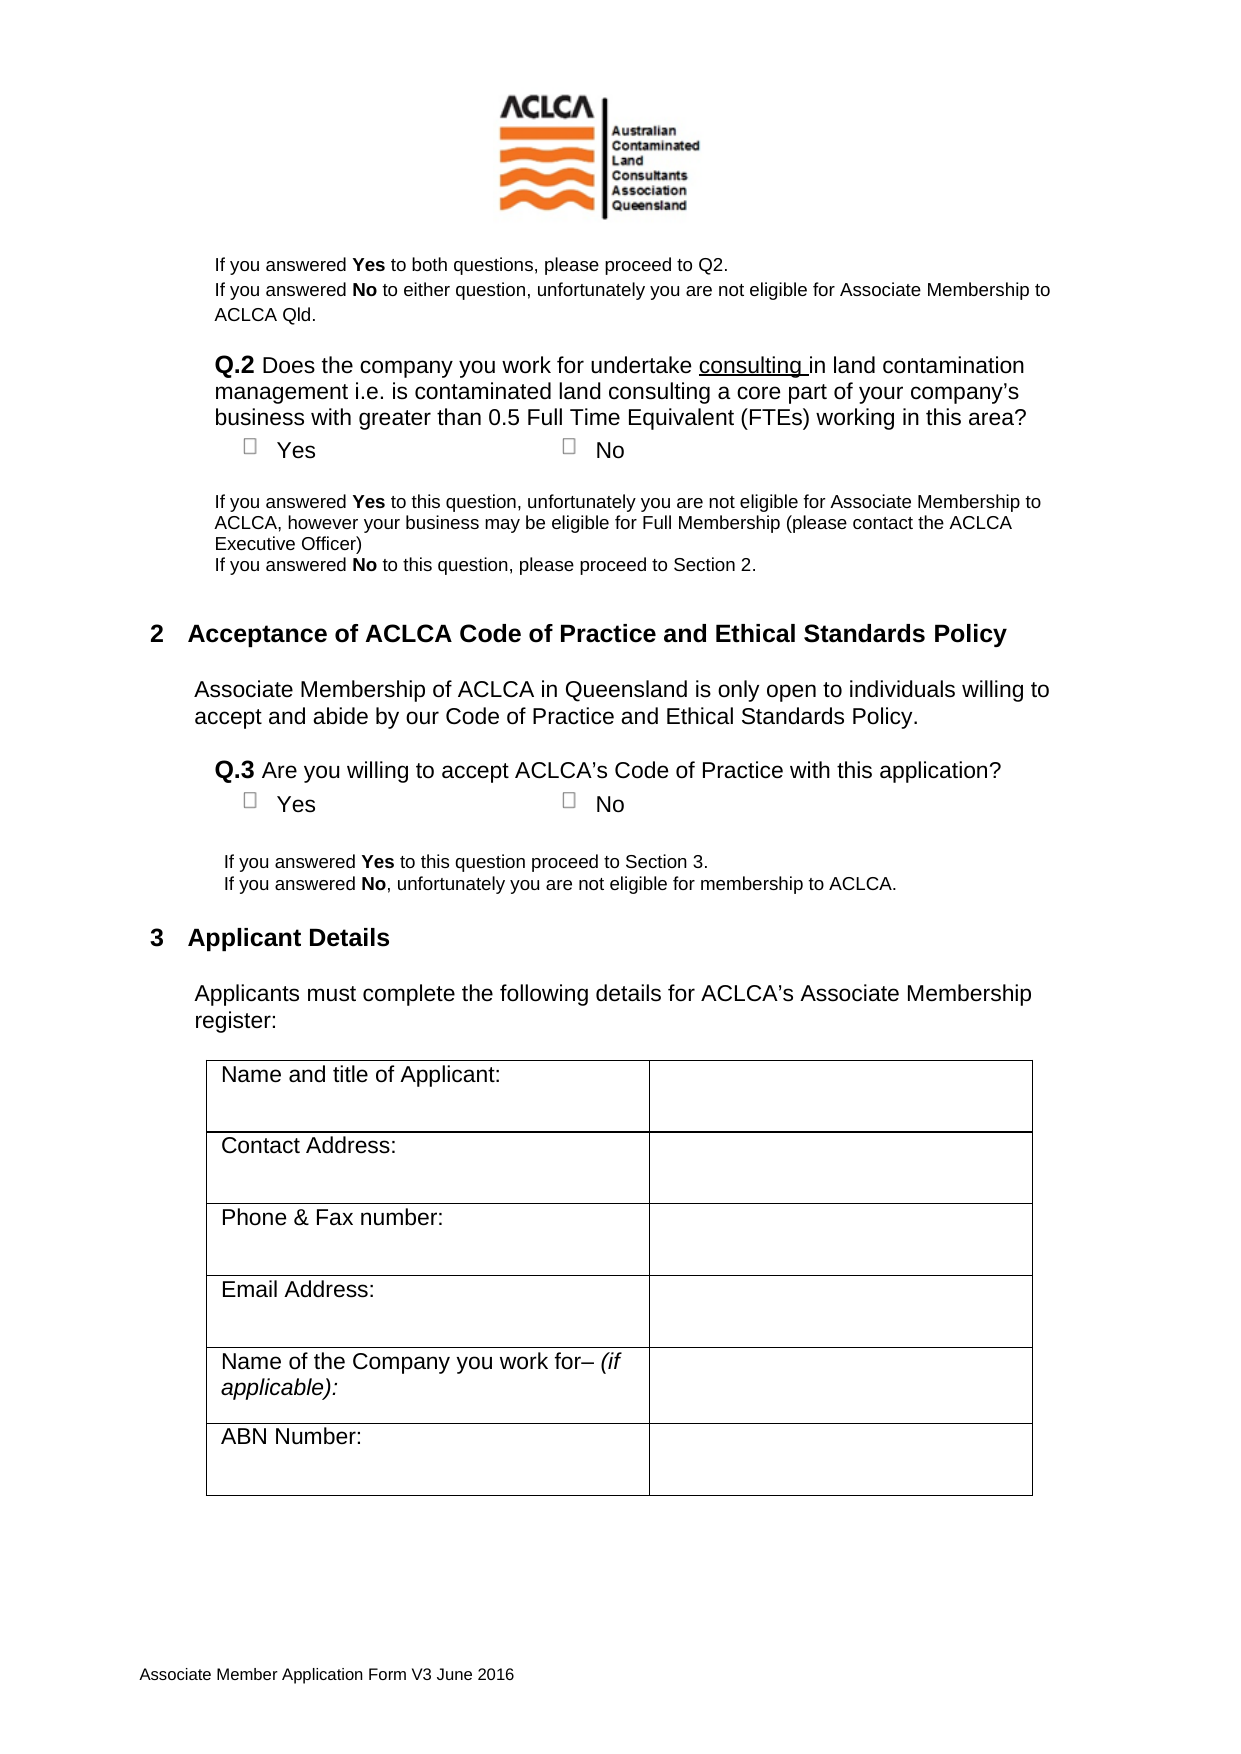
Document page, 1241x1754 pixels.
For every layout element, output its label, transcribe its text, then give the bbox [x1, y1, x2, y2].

table_header Name and title of Applicant: [207, 1061, 649, 1131]
text If you answered Yes to both questions, please proceed to Q2. [139, 254, 1103, 275]
table_cell Phone & Fax number: [207, 1204, 649, 1275]
table_cell ABN Number: [207, 1424, 649, 1495]
text Q.2 Does the company you work for undertake consulting in land contamination management i.e. is contaminated land consulting a core part of your company’s business with greater than 0.5 Full Time Equivalent (FTEs) working in this area? [214, 351, 1094, 430]
text Yes No [139, 432, 788, 463]
text Yes No [139, 786, 788, 817]
picture [492, 73, 750, 254]
table_cell [650, 1424, 1032, 1495]
text If you answered No, unfortunately you are not eligible for membership to ACLCA. [223, 872, 911, 894]
subtitle Acceptance of ACLCA Code of Practice and Ethical Standards Policy [150, 619, 1103, 647]
table_cell [650, 1276, 1032, 1347]
table_cell [650, 1348, 1032, 1423]
picture [560, 786, 596, 813]
picture [241, 432, 277, 459]
text If you answered No to this question, please proceed to Section 2. [214, 555, 1094, 576]
table_cell [650, 1133, 1032, 1203]
subtitle Applicant Details [150, 923, 1103, 951]
table_cell Email Address: [207, 1276, 649, 1347]
text If you answered Yes to this question proceed to Section 3. [223, 851, 911, 872]
text Applicants must complete the following details for ACLCA’s Associate Membership register: [194, 980, 1034, 1033]
text Associate Membership of ACLCA in Queensland is only open to individuals willing to accept and abide by our Code of Practice and Ethical Standards Policy. [194, 676, 1061, 729]
text If you answered Yes to this question, unfortunately you are not eligible for Associate Membership to ACLCA, however your business may be eligible for Full Membership (please contact the ACLCA Executive Officer) [214, 491, 1094, 555]
table_cell [650, 1204, 1032, 1275]
table_cell Contact Address: [207, 1133, 649, 1203]
text Q.3 Are you willing to accept ACLCA’s Code of Practice with this application? [214, 758, 1094, 784]
picture [241, 786, 277, 813]
text If you answered No to either question, unfortunately you are not eligible for Associate Membership to ACLCA Qld. [214, 279, 1061, 326]
picture [560, 432, 596, 459]
table_header [650, 1061, 1032, 1131]
table_cell Name of the Company you work for– (if applicable): [207, 1348, 649, 1423]
